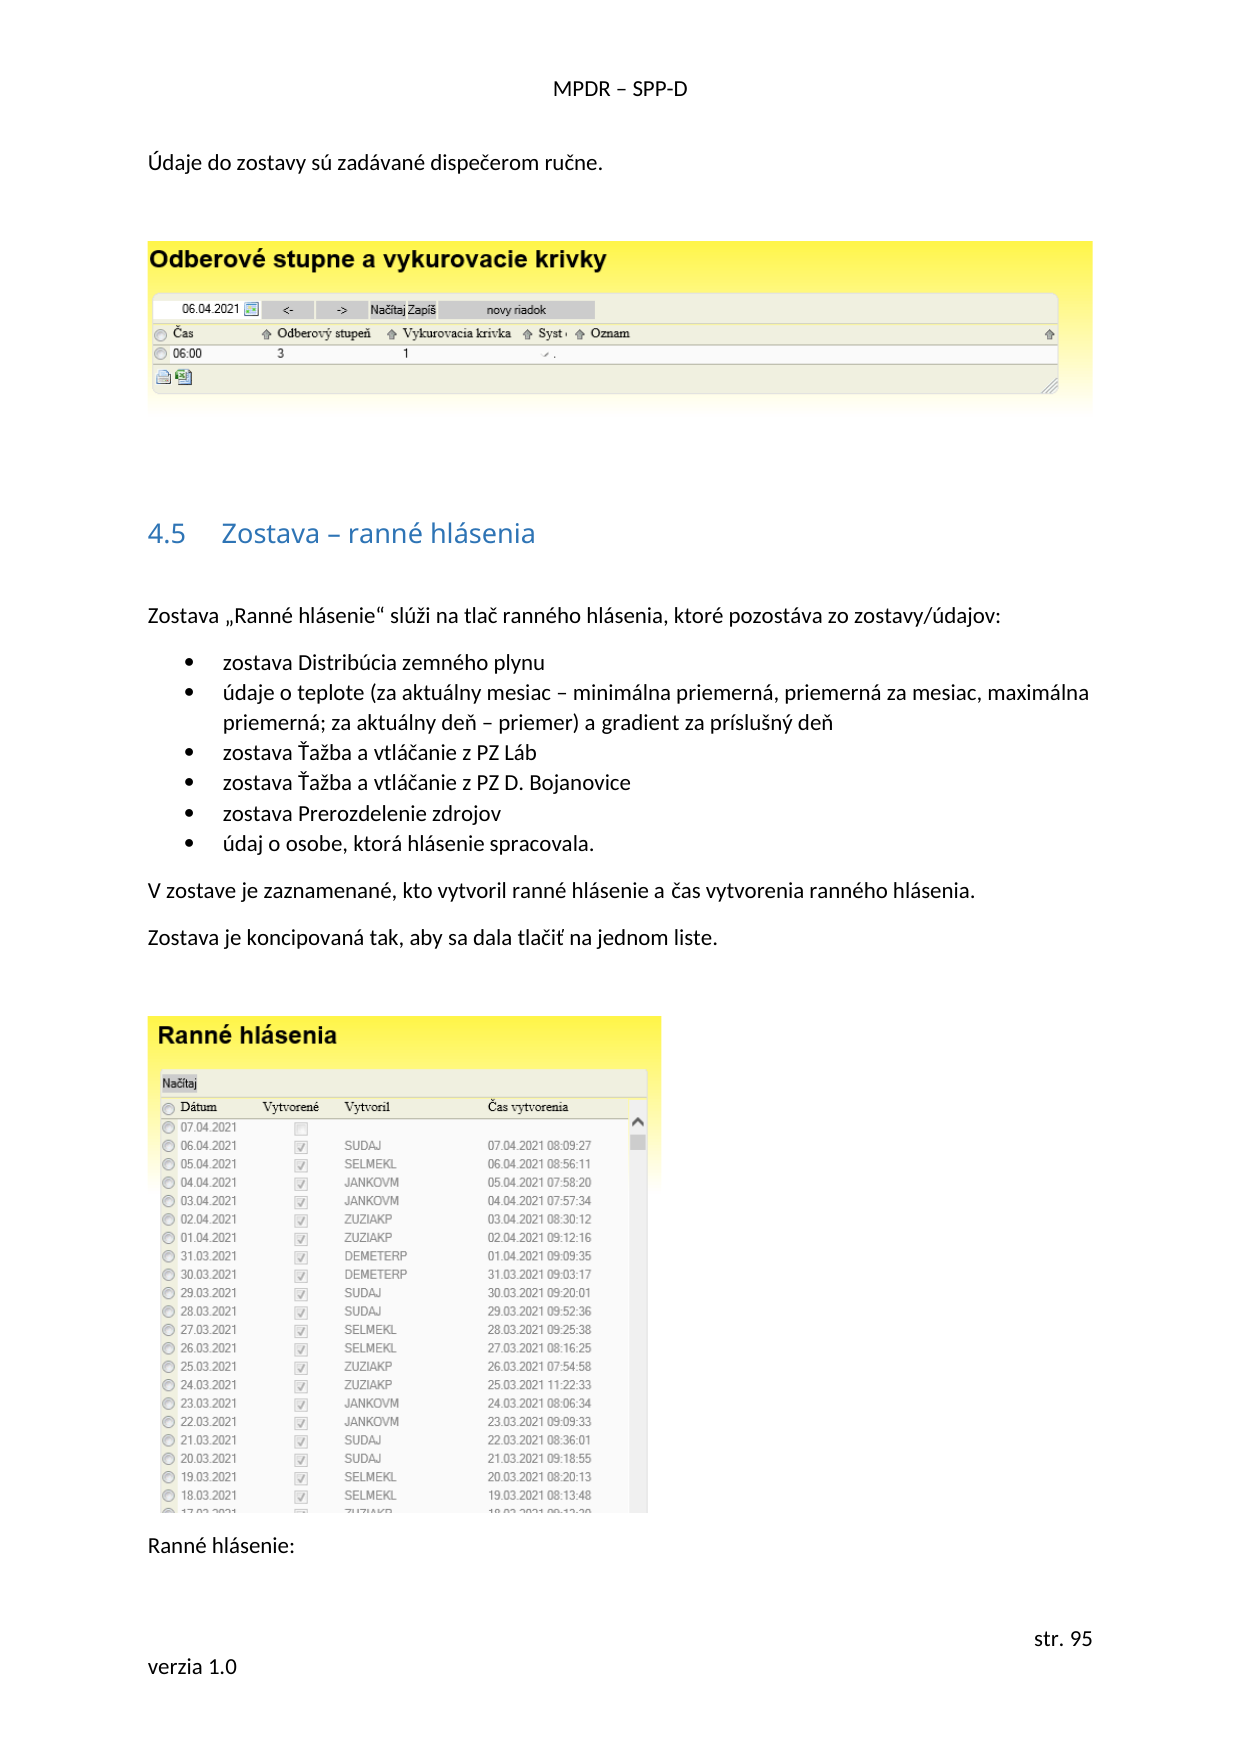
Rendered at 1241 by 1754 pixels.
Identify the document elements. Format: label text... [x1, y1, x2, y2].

list zostava Prerozdelenie zdrojov [185, 799, 1093, 827]
picture [147, 1016, 662, 1513]
list zostava Ťažba a vtláčanie z PZ Láb [185, 738, 1093, 766]
picture [147, 241, 1093, 452]
list zostava Distribúcia zemného plynu [185, 648, 1093, 676]
text Údaje do zostavy sú zadávané dispečerom ručne. [148, 148, 1093, 176]
text Ranné hlásenie: [148, 1531, 1093, 1559]
subtitle 4.5 Zostava – ranné hlásenia [148, 514, 1093, 551]
list údaj o osobe, ktorá hlásenie spracovala. [185, 829, 1093, 857]
text Zostava je koncipovaná tak, aby sa dala tlačiť na jednom liste. [148, 923, 1093, 951]
list údaje o teplote (za aktuálny mesiac – minimálna priemerná, priemerná za mesiac, maximálna priemerná; za aktuálny deň – priemer) a gradient za príslušný deň [185, 678, 1093, 736]
text V zostave je zaznamenané, kto vytvoril ranné hlásenie a čas vytvorenia ranného hlásenia. [148, 876, 1093, 904]
text Zostava „Ranné hlásenie“ slúži na tlač ranného hlásenia, ktoré pozostáva zo zostavy/údajov: [148, 601, 1093, 629]
list zostava Ťažba a vtláčanie z PZ D. Bojanovice [185, 768, 1093, 797]
